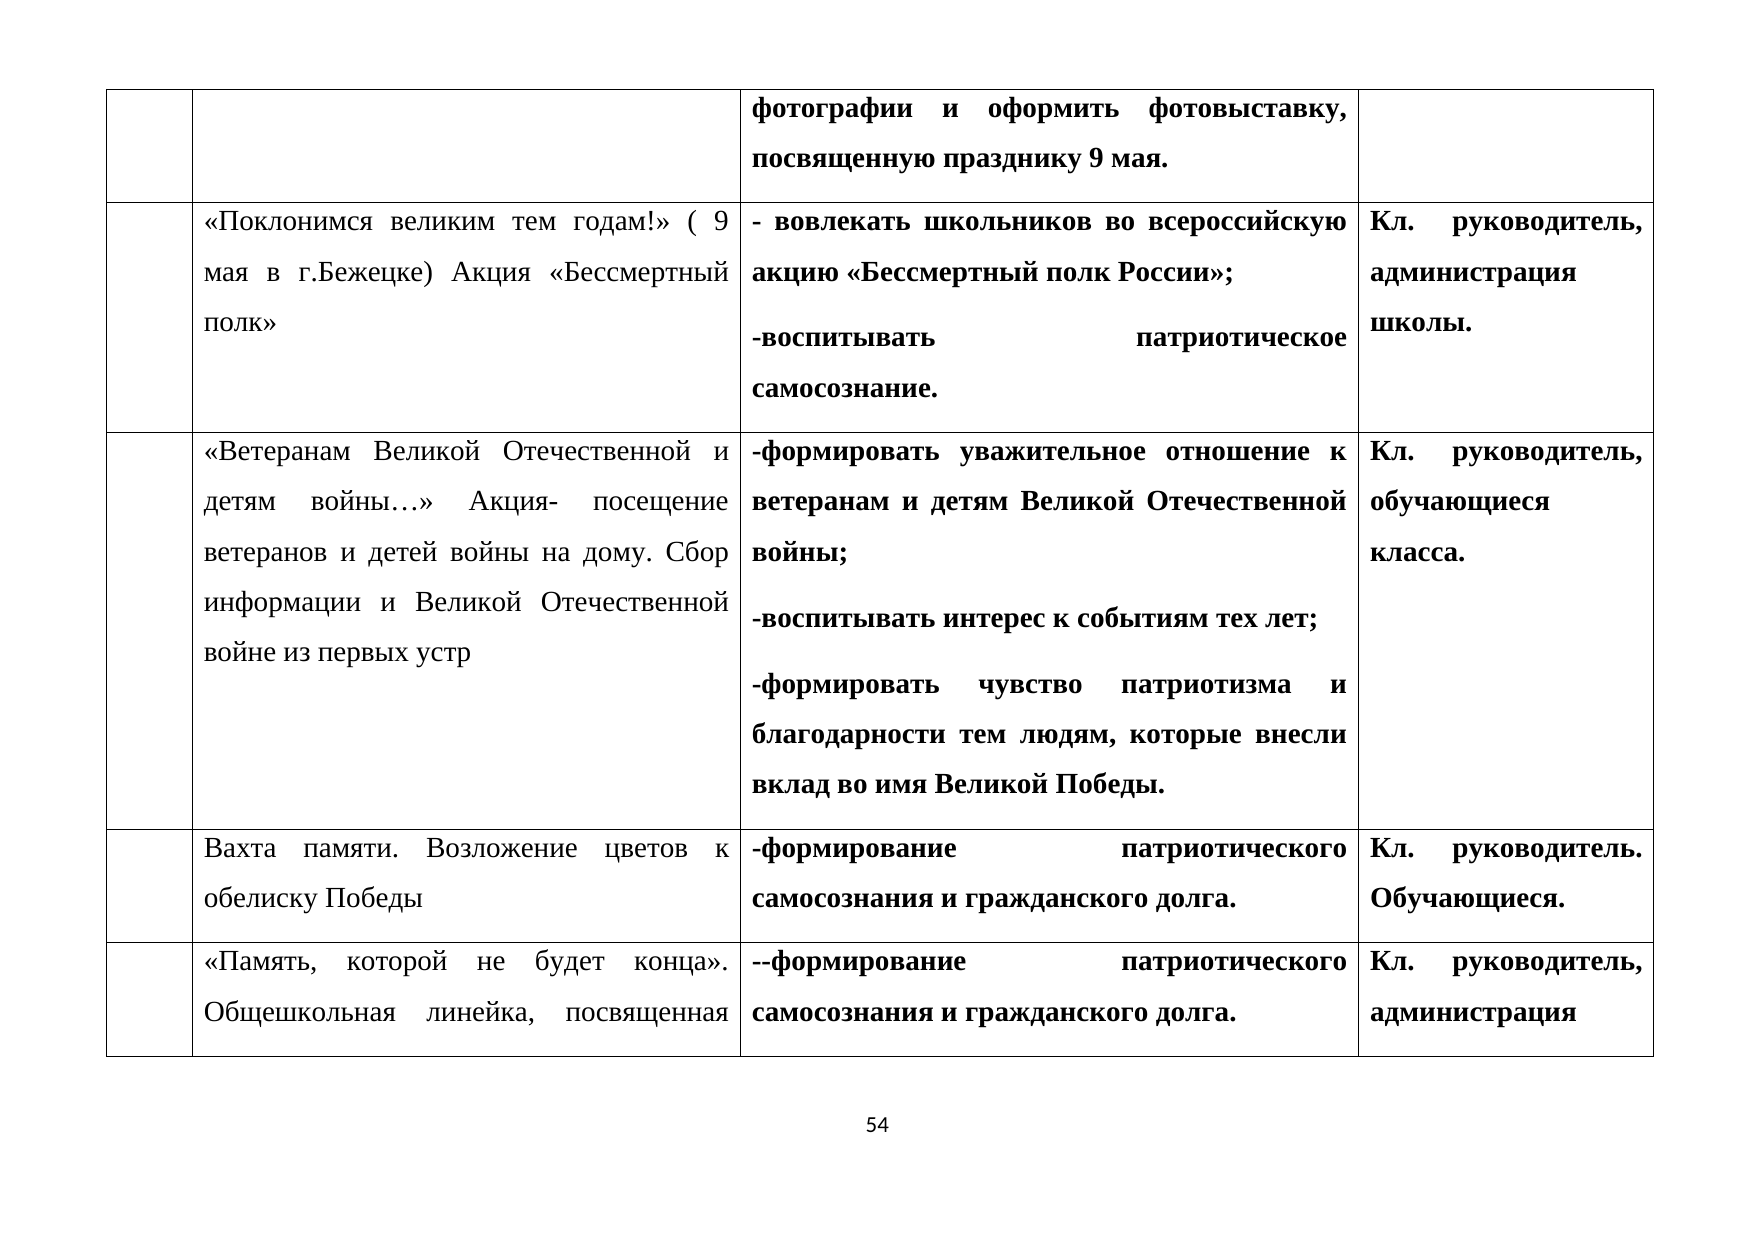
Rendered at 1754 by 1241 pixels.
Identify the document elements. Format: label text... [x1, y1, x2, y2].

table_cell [1359, 943, 1653, 1056]
table_cell [107, 433, 192, 829]
table_cell Кл. руководитель. Обучающиеся. [1359, 830, 1653, 942]
table_cell «Ветеранам Великой Отечественной и детям войны…» Акция- посещение ветеранов и детей войны на дому. Сбор информации и Великой Отечественной войне из первых устр [193, 433, 740, 829]
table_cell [741, 943, 1358, 1056]
table_cell - вовлекать школьников во всероссийскую акцию «Бессмертный полк России»; -воспитывать патриотическое самосознание. [741, 203, 1358, 432]
table_cell Вахта памяти. Возложение цветов к обелиску Победы [193, 830, 740, 942]
table_cell «Поклонимся великим тем годам!» ( 9 мая в г.Бежецке) Акция «Бессмертный полк» [193, 203, 740, 432]
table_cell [1359, 90, 1653, 202]
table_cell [193, 943, 740, 1056]
table_cell Кл. руководитель, администрация школы. [1359, 203, 1653, 432]
table_cell -формировать уважительное отношение к ветеранам и детям Великой Отечественной войны; -воспитывать интерес к событиям тех лет; -формировать чувство патриотизма и благодарности тем людям, которые внесли вклад во имя Великой Победы. [741, 433, 1358, 829]
table_cell [107, 203, 192, 432]
table_cell [107, 90, 192, 202]
table_cell [107, 830, 192, 942]
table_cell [741, 90, 1358, 202]
table_cell -формирование патриотического самосознания и гражданского долга. [741, 830, 1358, 942]
table_cell [107, 943, 192, 1056]
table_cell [193, 90, 740, 202]
table_cell Кл. руководитель, обучающиеся класса. [1359, 433, 1653, 829]
